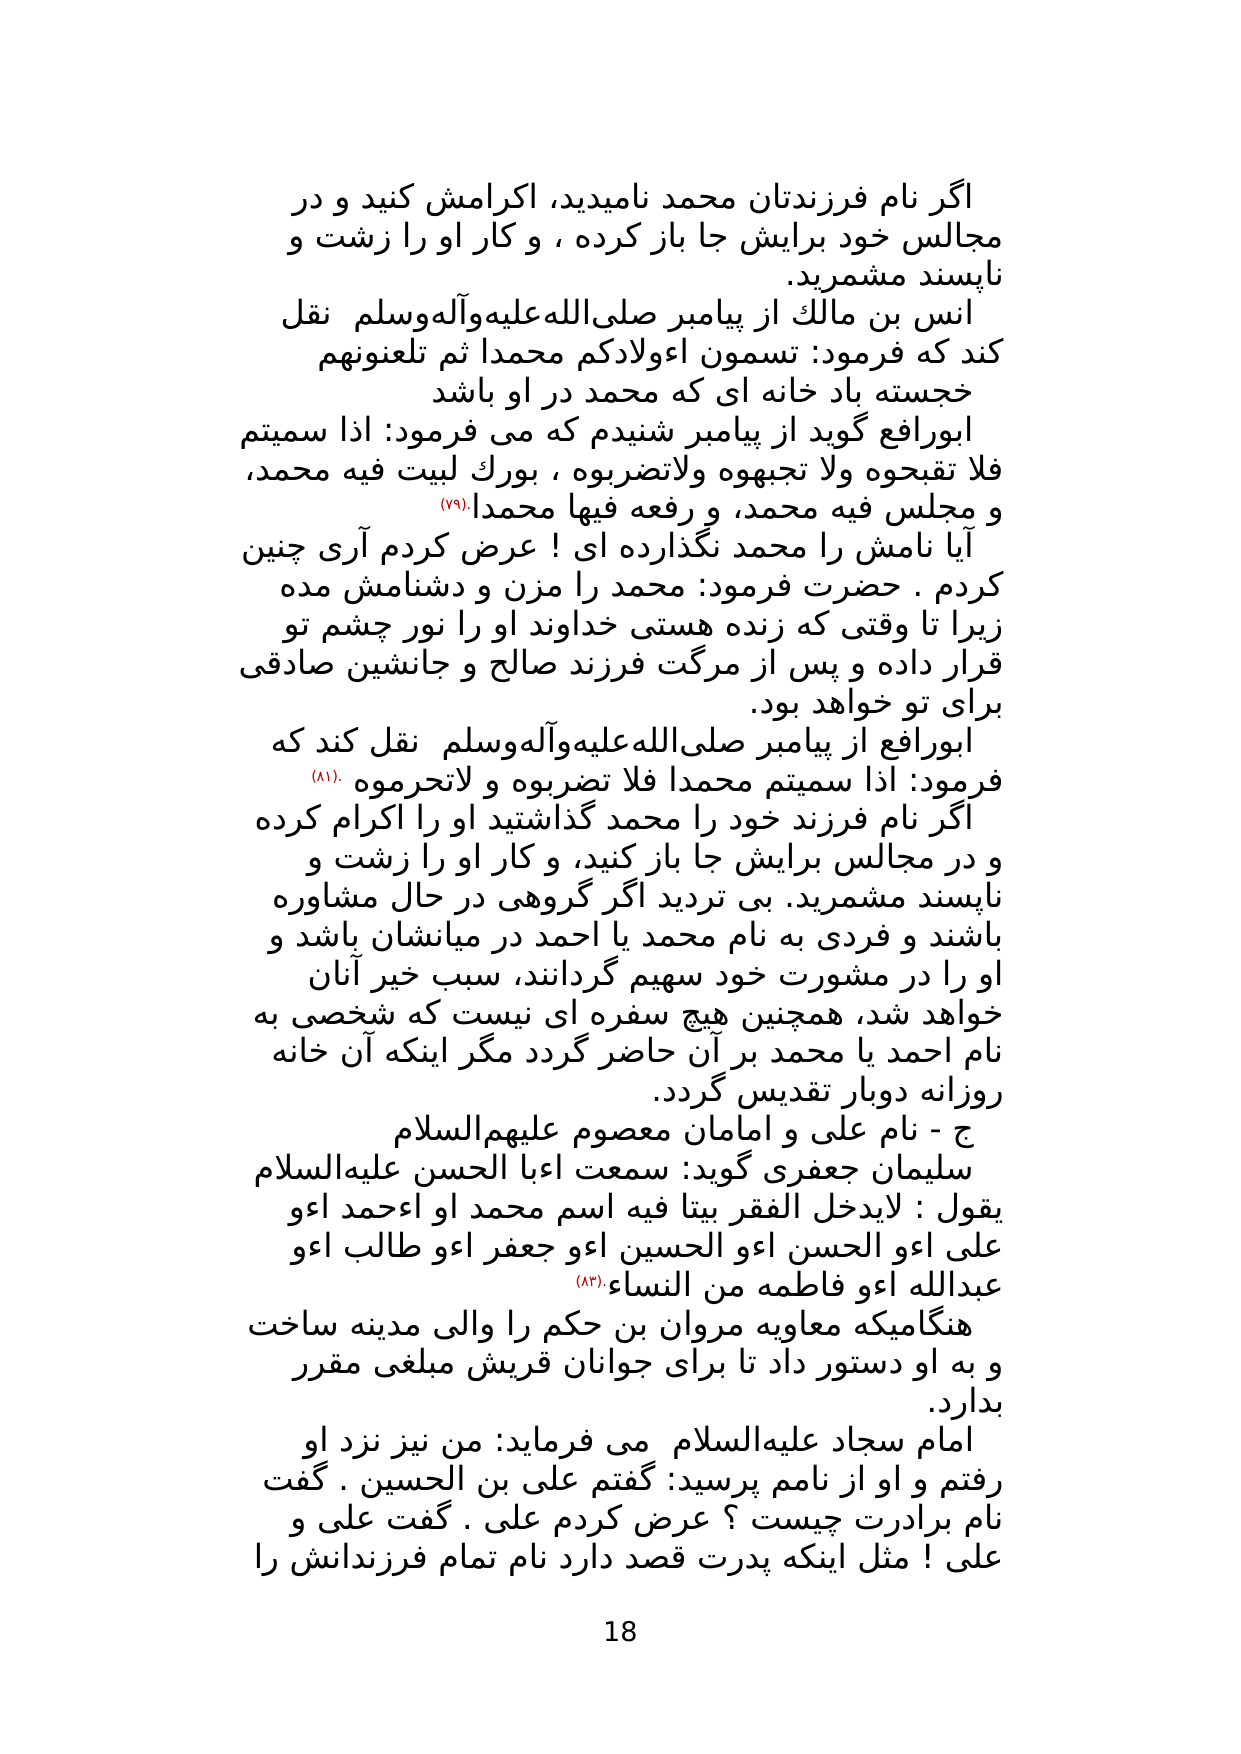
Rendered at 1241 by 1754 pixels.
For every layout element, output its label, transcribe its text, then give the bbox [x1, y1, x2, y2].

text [236, 1421, 1004, 1576]
text انس بن مالك از پيامبر صلى‌الله‌عليه‌وآله‌وسلم نقل كند كه فرمود: تسمون اءولادكم محمدا ثم تلعنونهم [236, 294, 1004, 371]
text سليمان جعفرى گويد: سمعت اءبا الحسن عليه‌السلام يقول : لايدخل الفقر بيتا فيه اسم محمد او اءحمد اءو على اءو الحسن اءو الحسين اءو جعفر اءو طالب اءو عبدالله اءو فاطمه من النساء.(٨٣) [236, 1148, 1004, 1304]
text ابورافع گويد از پيامبر شنيدم كه مى فرمود: اذا سميتم فلا تقبحوه ولا تجبهوه ولاتضربوه ، بورك لبيت فيه محمد، و مجلس فيه محمد، و رفعه فيها محمدا.(٧٩) [236, 410, 1004, 527]
text اگر نام فرزند خود را محمد گذاشتيد او را اكرام كرده و در مجالس برايش جا باز كنيد، و كار او را زشت و ناپسند مشمريد. بى ترديد اگر گروهى در حال مشاوره باشند و فردى به نام محمد يا احمد در ميانشان باشد و او را در مشورت خود سهيم گردانند، سبب خير آنان خواهد شد، همچنين هيچ سفره اى نيست كه شخصى به نام احمد يا محمد بر آن حاضر گردد مگر اينكه آن خانه روزانه دوبار تقديس گردد. [236, 799, 1004, 1110]
text آيا نامش را محمد نگذارده اى ! عرض كردم آرى چنين كردم . حضرت فرمود: محمد را مزن و دشنامش مده زيرا تا وقتى كه زنده هستى خداوند او را نور چشم تو قرار داده و پس از مرگت فرزند صالح و جانشين صادقى براى تو خواهد بود. [236, 527, 1004, 721]
text خجسته باد خانه اى كه محمد در او باشد [236, 371, 1004, 410]
text ابورافع از پيامبر صلى‌الله‌عليه‌وآله‌وسلم نقل كند كه فرمود: اذا سميتم محمدا فلا تضربوه و لاتحرموه .(٨١) [236, 721, 1004, 799]
text ج - نام على و امامان معصوم عليهم‌السلام [236, 1110, 1004, 1148]
text اگر نام فرزندتان محمد ناميديد، اكرامش كنيد و در مجالس خود برايش جا باز كرده ، و كار او را زشت و ناپسند مشمريد. [236, 177, 1004, 294]
text هنگاميكه معاويه مروان بن حكم را والى مدينه ساخت و به او دستور داد تا براى جوانان قريش مبلغى مقرر بدارد. [236, 1304, 1004, 1421]
